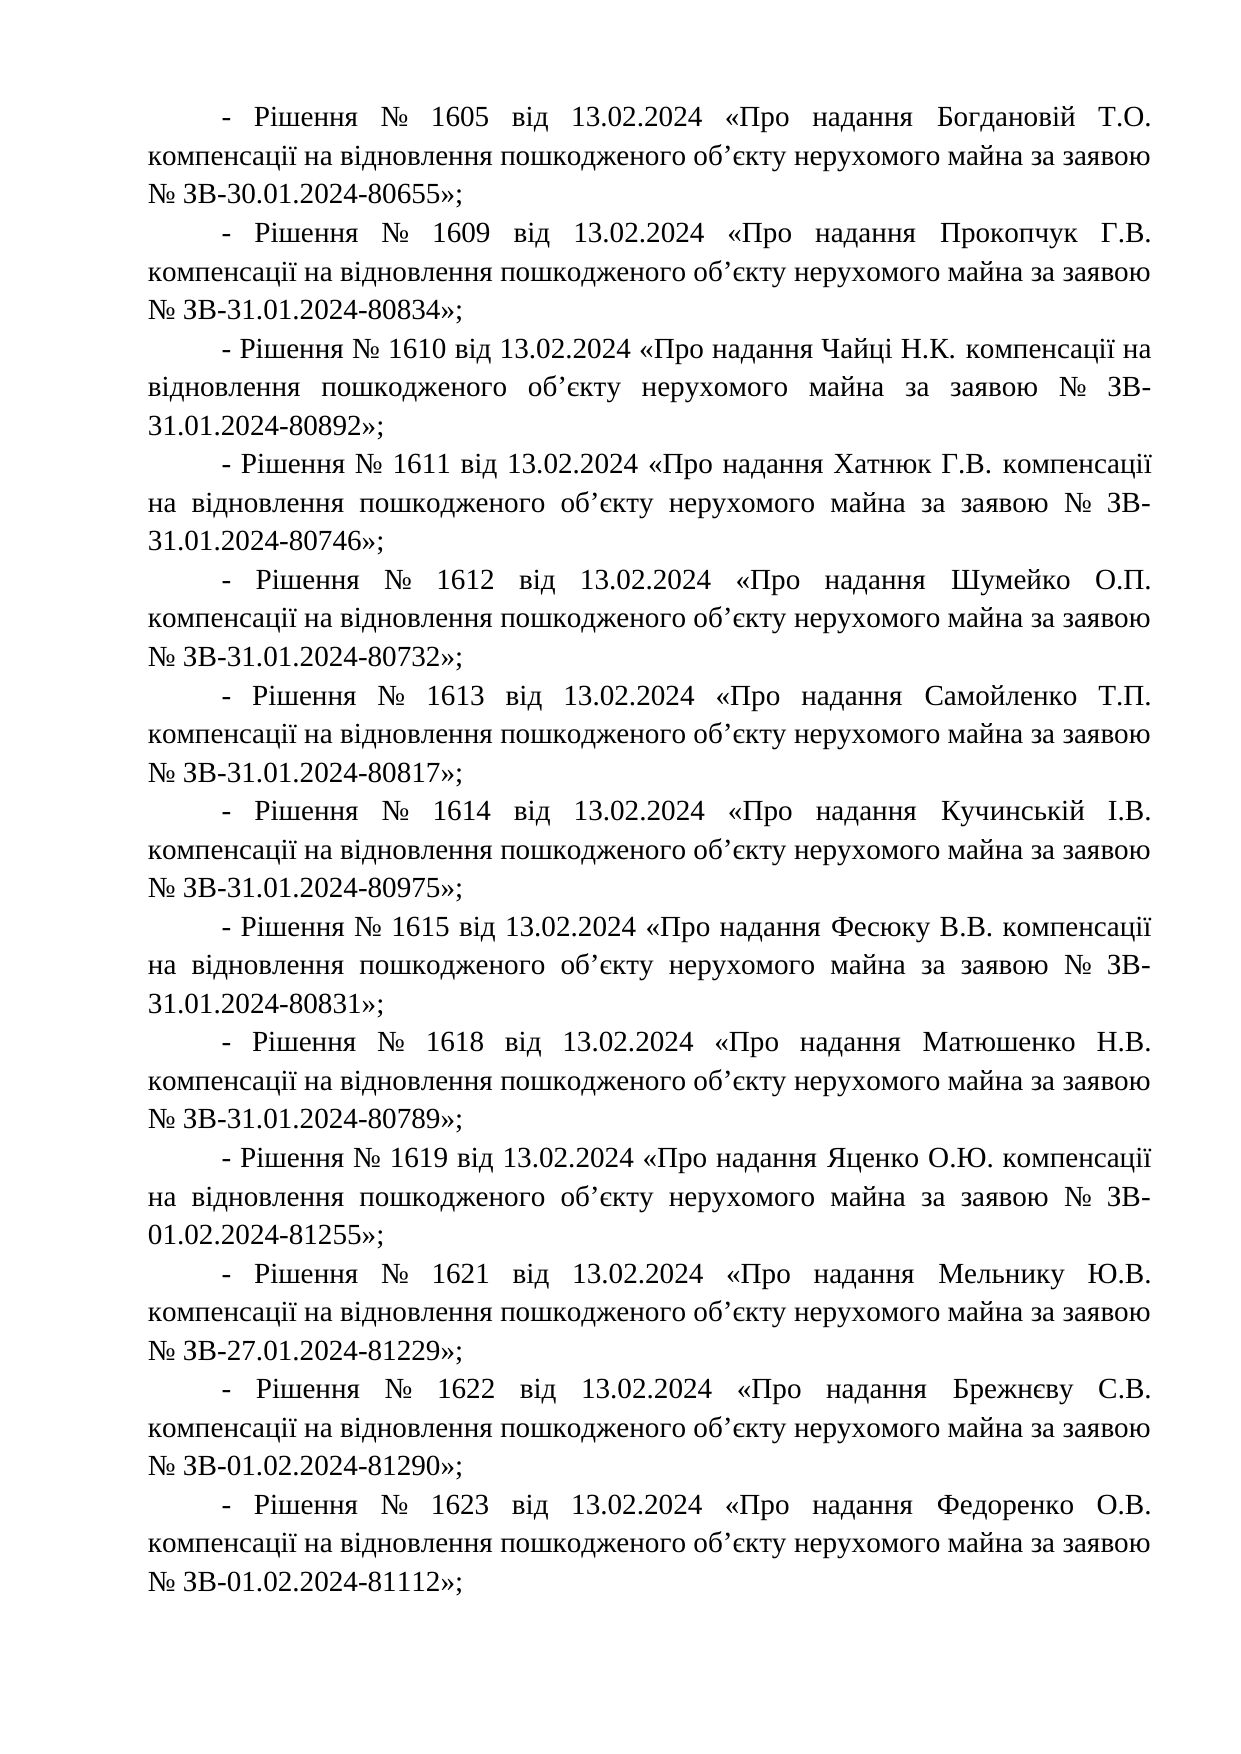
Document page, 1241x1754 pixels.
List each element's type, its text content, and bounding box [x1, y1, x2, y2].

text - Рішення № 1612 від 13.02.2024 «Про надання Шумейко О.П. компенсації на відновлення пошкодженого об’єкту нерухомого майна за заявою № ЗВ-31.01.2024-80732»; [148, 562, 1152, 673]
text - Рішення № 1623 від 13.02.2024 «Про надання Федоренко О.В. компенсації на відновлення пошкодженого об’єкту нерухомого майна за заявою № ЗВ-01.02.2024-81112»; [148, 1487, 1152, 1598]
text - Рішення № 1611 від 13.02.2024 «Про надання Хатнюк Г.В. компенсації на відновлення пошкодженого об’єкту нерухомого майна за заявою № ЗВ-31.01.2024-80746»; [148, 446, 1152, 557]
text - Рішення № 1614 від 13.02.2024 «Про надання Кучинській І.В. компенсації на відновлення пошкодженого об’єкту нерухомого майна за заявою № ЗВ-31.01.2024-80975»; [148, 793, 1152, 904]
text - Рішення № 1609 від 13.02.2024 «Про надання Прокопчук Г.В. компенсації на відновлення пошкодженого об’єкту нерухомого майна за заявою № ЗВ-31.01.2024-80834»; [148, 215, 1152, 326]
text - Рішення № 1605 від 13.02.2024 «Про надання Богдановій Т.О. компенсації на відновлення пошкодженого об’єкту нерухомого майна за заявою № ЗВ-30.01.2024-80655»; [148, 99, 1152, 210]
text - Рішення № 1610 від 13.02.2024 «Про надання Чайці Н.К. компенсації на відновлення пошкодженого об’єкту нерухомого майна за заявою № ЗВ-31.01.2024-80892»; [148, 331, 1152, 441]
text - Рішення № 1618 від 13.02.2024 «Про надання Матюшенко Н.В. компенсації на відновлення пошкодженого об’єкту нерухомого майна за заявою № ЗВ-31.01.2024-80789»; [148, 1024, 1152, 1135]
text - Рішення № 1613 від 13.02.2024 «Про надання Самойленко Т.П. компенсації на відновлення пошкодженого об’єкту нерухомого майна за заявою № ЗВ-31.01.2024-80817»; [148, 678, 1152, 788]
text - Рішення № 1622 від 13.02.2024 «Про надання Брежнєву С.В. компенсації на відновлення пошкодженого об’єкту нерухомого майна за заявою № ЗВ-01.02.2024-81290»; [148, 1371, 1152, 1482]
text - Рішення № 1619 від 13.02.2024 «Про надання Яценко О.Ю. компенсації на відновлення пошкодженого об’єкту нерухомого майна за заявою № ЗВ-01.02.2024-81255»; [148, 1140, 1152, 1251]
text - Рішення № 1621 від 13.02.2024 «Про надання Мельнику Ю.В. компенсації на відновлення пошкодженого об’єкту нерухомого майна за заявою № ЗВ-27.01.2024-81229»; [148, 1256, 1152, 1366]
text - Рішення № 1615 від 13.02.2024 «Про надання Фесюку В.В. компенсації на відновлення пошкодженого об’єкту нерухомого майна за заявою № ЗВ-31.01.2024-80831»; [148, 909, 1152, 1019]
